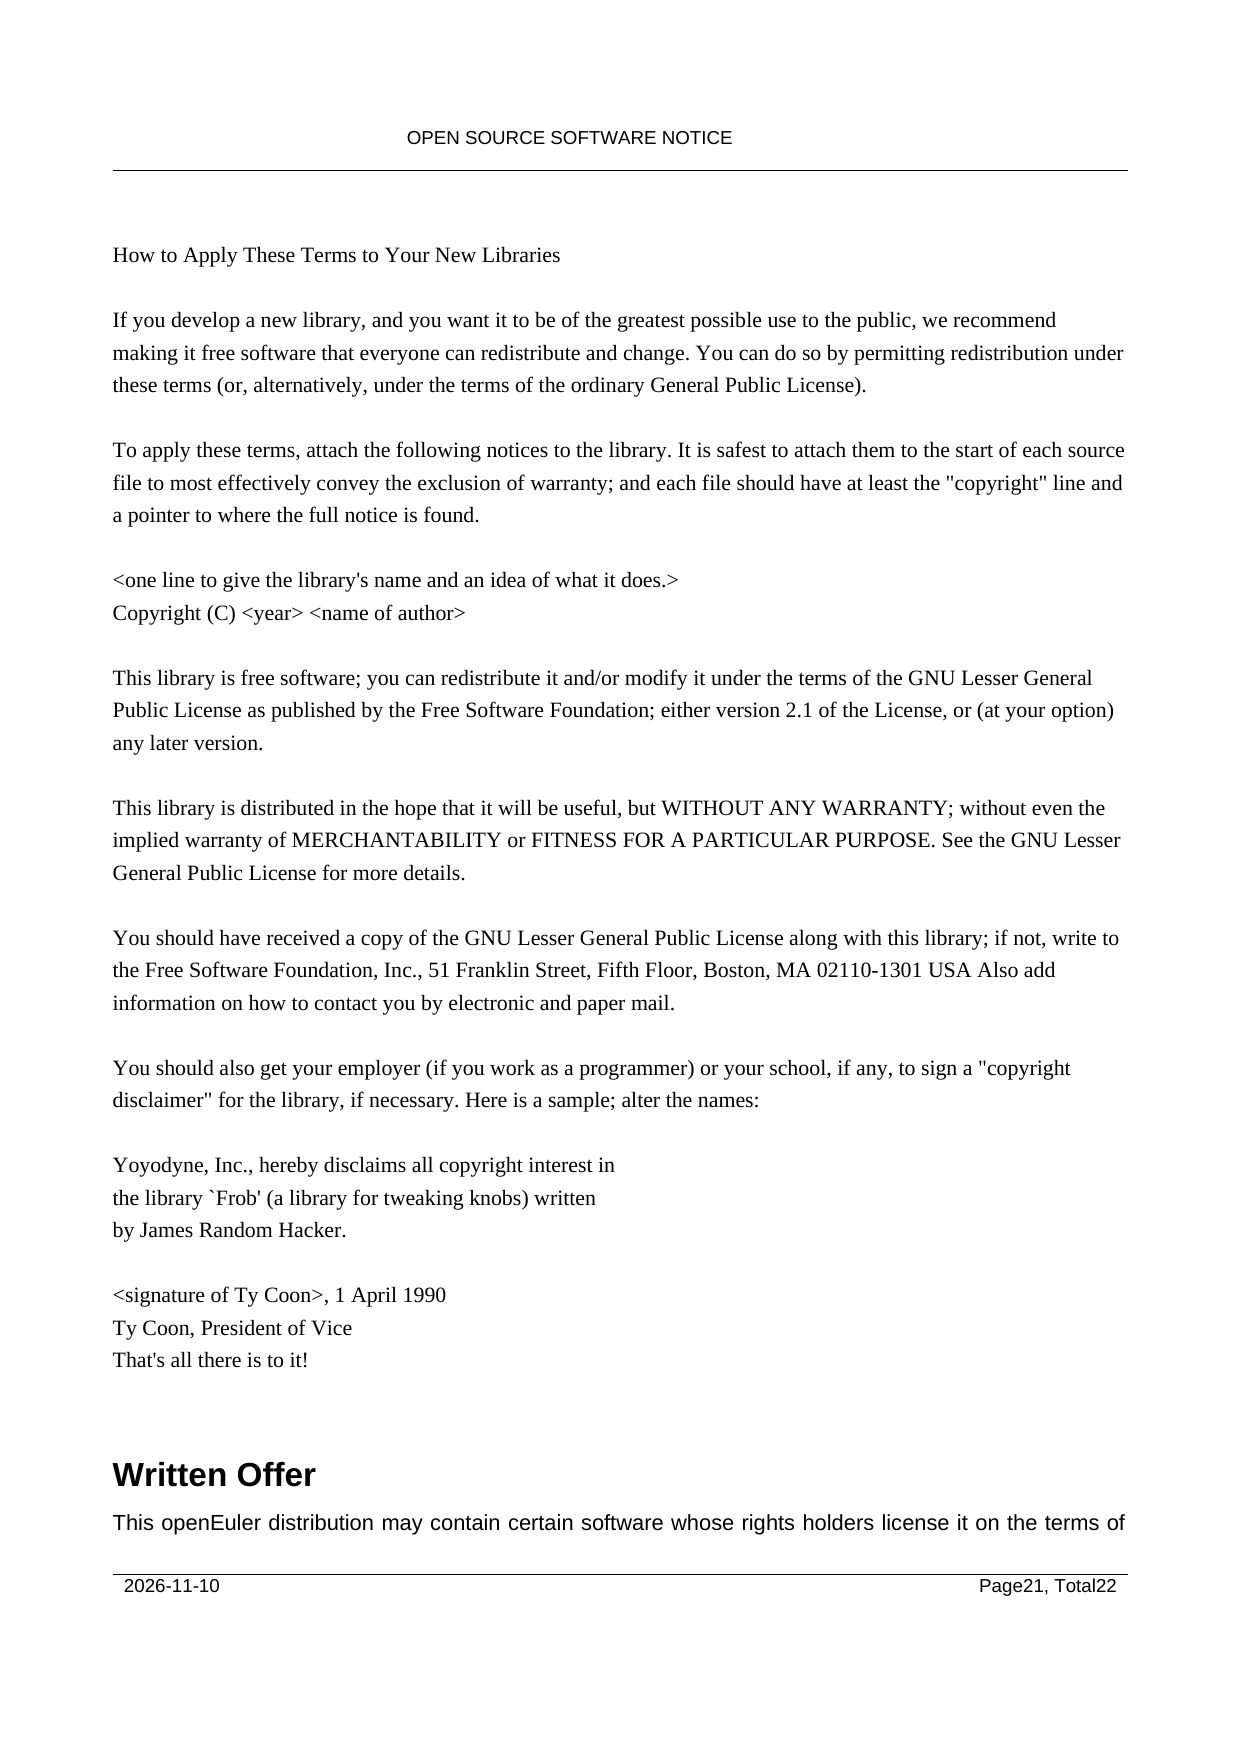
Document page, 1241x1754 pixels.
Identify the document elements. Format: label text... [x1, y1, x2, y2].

text Written Offer [112, 1441, 1128, 1506]
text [112, 206, 1128, 1441]
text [112, 1506, 1128, 1539]
